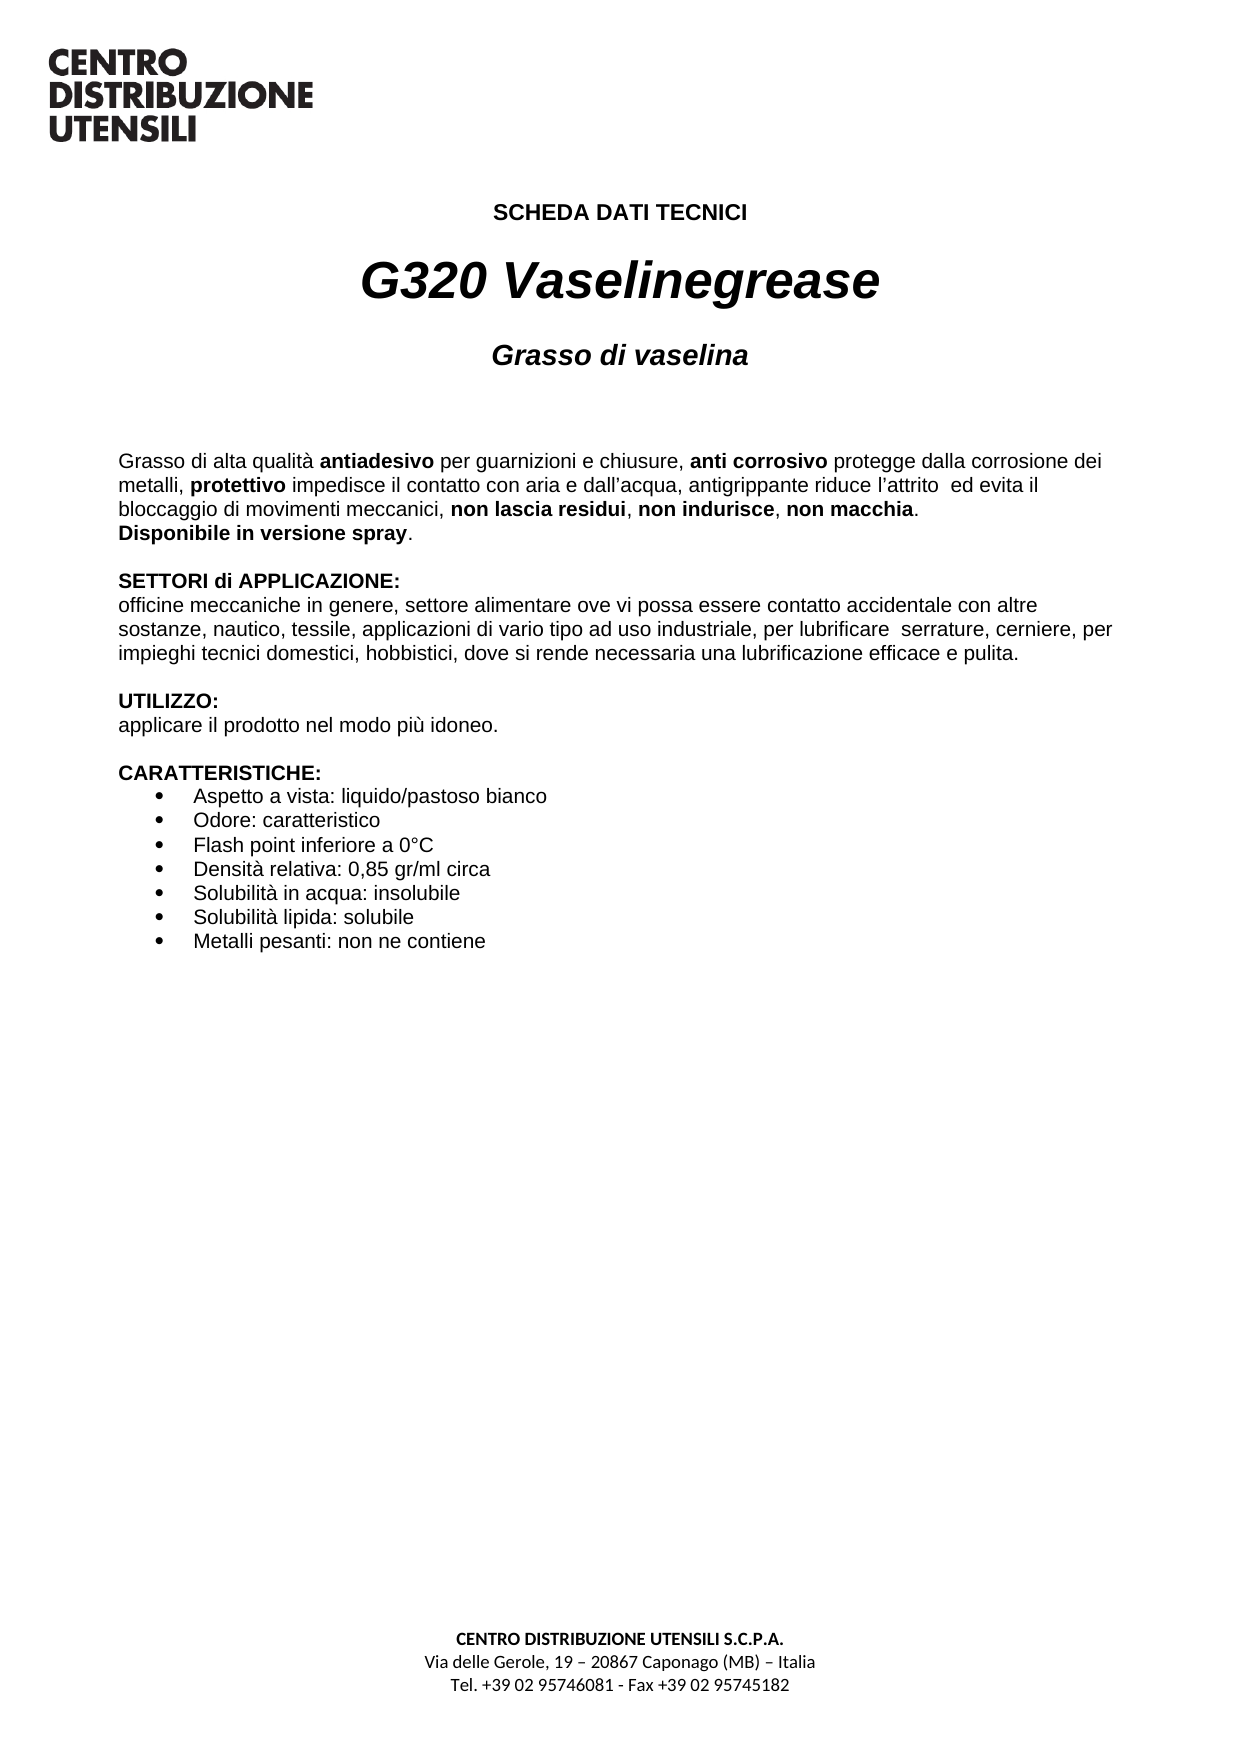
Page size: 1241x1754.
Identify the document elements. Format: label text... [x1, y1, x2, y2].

list Densità relativa: 0,85 gr/ml circa [156, 856, 1122, 881]
text Grasso di alta qualità antiadesivo per guarnizioni e chiusure, anti corrosivo protegge dalla corrosione dei metalli, protettivo impedisce il contatto con aria e dall’acqua, antigrippante riduce l’attrito ed evita il bloccaggio di movimenti meccanici, non lascia residui, non indurisce, non macchia. [118, 449, 1122, 521]
text UTILIZZO: [118, 688, 1122, 712]
list Metalli pesanti: non ne contiene [156, 929, 1122, 953]
text G320 Vaselinegrease [118, 250, 1122, 338]
text CARATTERISTICHE: [118, 760, 1122, 784]
list Aspetto a vista: liquido/pastoso bianco [156, 784, 1122, 808]
list Odore: caratteristico [156, 808, 1122, 832]
text SCHEDA DATI TECNICI [118, 199, 1122, 225]
list Solubilità in acqua: insolubile [156, 881, 1122, 904]
text Disponibile in versione spray. [118, 521, 1122, 545]
picture [48, 48, 313, 142]
text Grasso di vaselina [118, 338, 1122, 371]
list Flash point inferiore a 0°C [156, 832, 1122, 856]
text applicare il prodotto nel modo più idoneo. [118, 712, 1122, 736]
list Solubilità lipida: solubile [156, 904, 1122, 929]
text officine meccaniche in genere, settore alimentare ove vi possa essere contatto accidentale con altre sostanze, nautico, tessile, applicazioni di vario tipo ad uso industriale, per lubrificare serrature, cerniere, per impieghi tecnici domestici, hobbistici, dove si rende necessaria una lubrificazione efficace e pulita. [118, 593, 1122, 664]
text SETTORI di APPLICAZIONE: [118, 569, 1122, 593]
